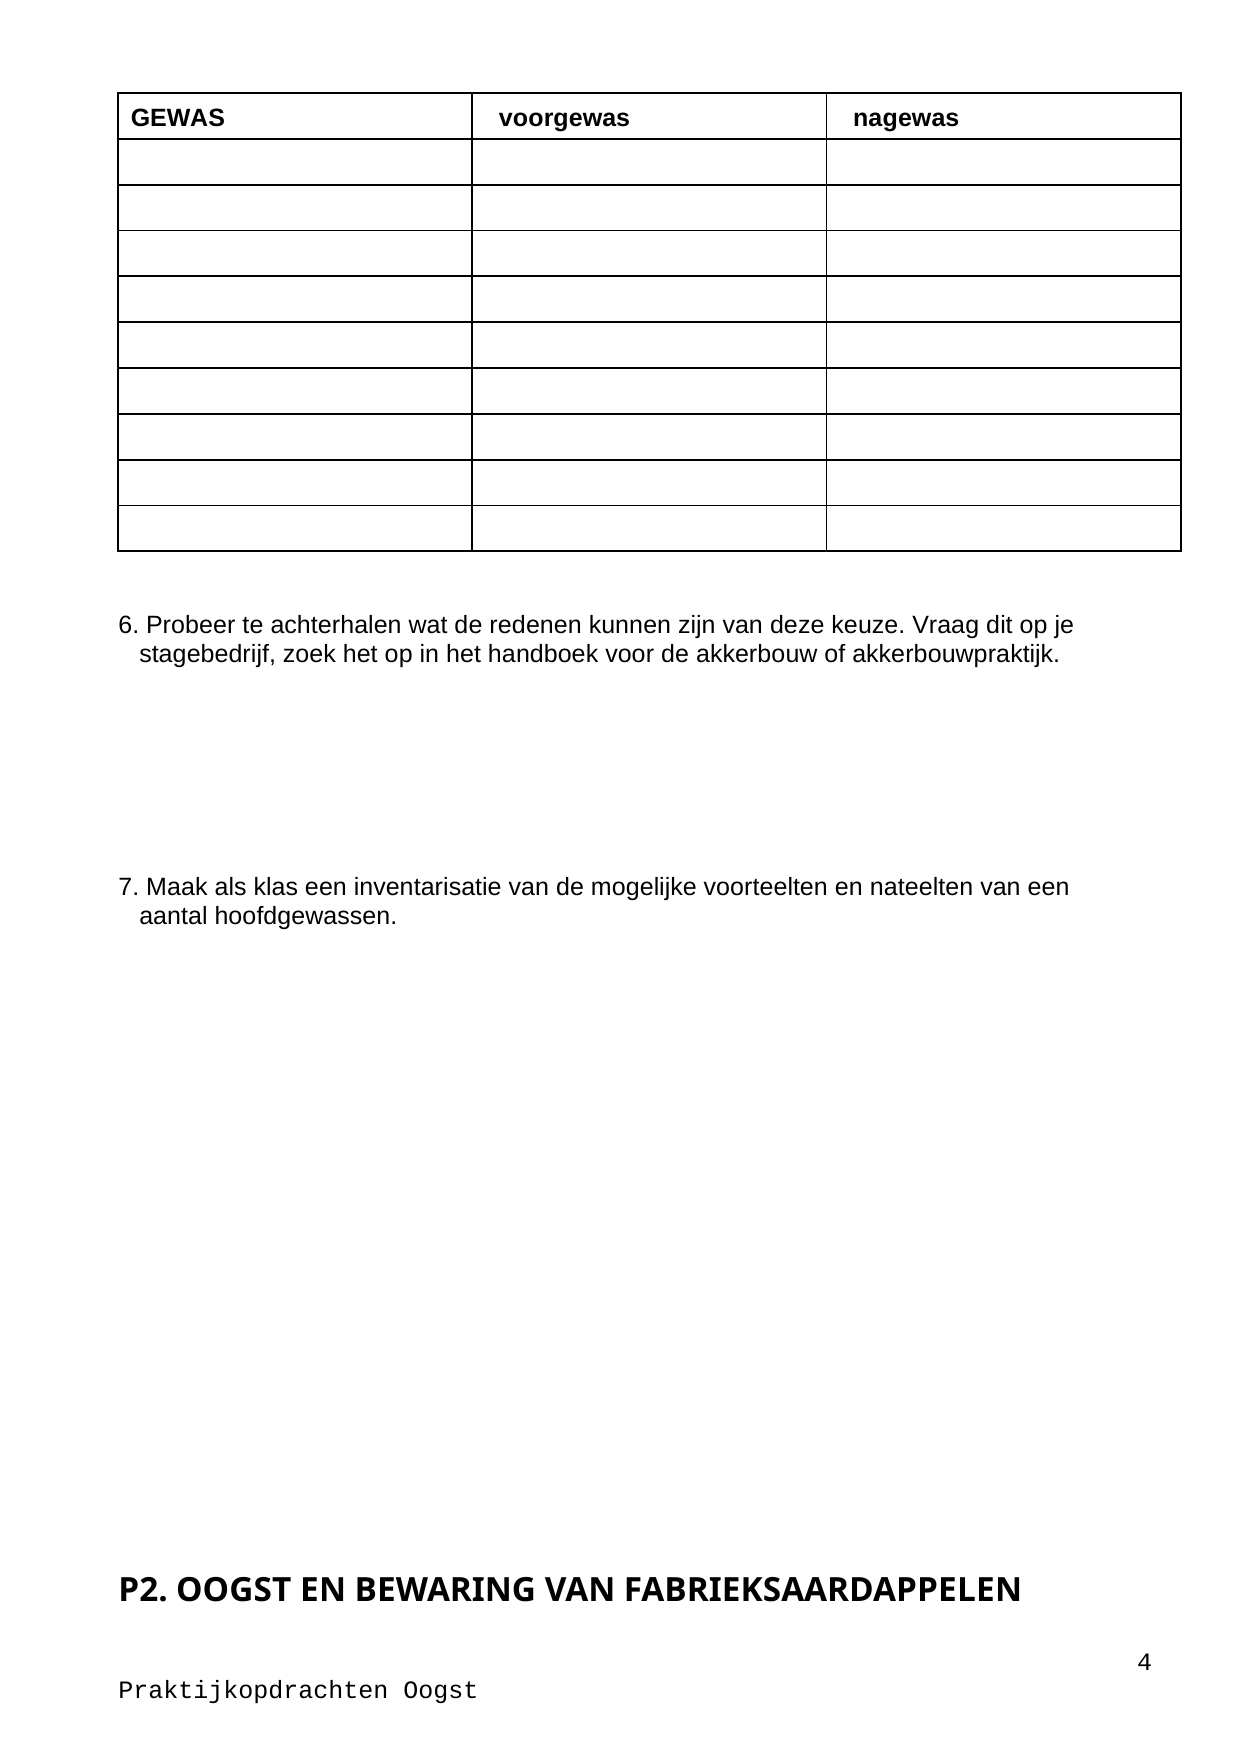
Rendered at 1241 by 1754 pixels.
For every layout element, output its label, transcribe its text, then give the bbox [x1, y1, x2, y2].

text 6. Probeer te achterhalen wat de redenen kunnen zijn van deze keuze. Vraag dit op je [118, 610, 1152, 639]
table_cell [827, 369, 1180, 413]
table_cell [119, 277, 471, 321]
subtitle P2. OOGST EN BEWARING VAN FABRIEKSAARDAPPELEN [118, 1565, 1152, 1611]
table_cell [473, 415, 826, 459]
table_cell [473, 231, 826, 275]
table_cell [473, 506, 826, 550]
table_cell [827, 277, 1180, 321]
table_cell [119, 140, 471, 184]
table_cell [473, 461, 826, 504]
table_cell [119, 369, 471, 413]
table_cell [473, 369, 826, 413]
text aantal hoofdgewassen. [118, 901, 1152, 930]
text 7. Maak als klas een inventarisatie van de mogelijke voorteelten en nateelten van een [118, 872, 1152, 901]
table_cell [473, 277, 826, 321]
table_cell [473, 186, 826, 229]
table_cell [119, 415, 471, 459]
text stagebedrijf, zoek het op in het handboek voor de akkerbouw of akkerbouwpraktijk. [118, 639, 1152, 668]
table_cell [119, 506, 471, 550]
table_header voorgewas [473, 94, 826, 138]
table_cell [827, 506, 1180, 550]
table_cell [827, 461, 1180, 504]
table_cell [119, 231, 471, 275]
table_cell [473, 140, 826, 184]
table_header nagewas [827, 94, 1180, 138]
table_cell [119, 323, 471, 367]
table_cell [827, 186, 1180, 229]
table_cell [119, 461, 471, 504]
table_cell [827, 323, 1180, 367]
table_cell [827, 415, 1180, 459]
table_header GEWAS [119, 94, 471, 138]
table_cell [473, 323, 826, 367]
table_cell [827, 140, 1180, 184]
table_cell [827, 231, 1180, 275]
table_cell [119, 186, 471, 229]
